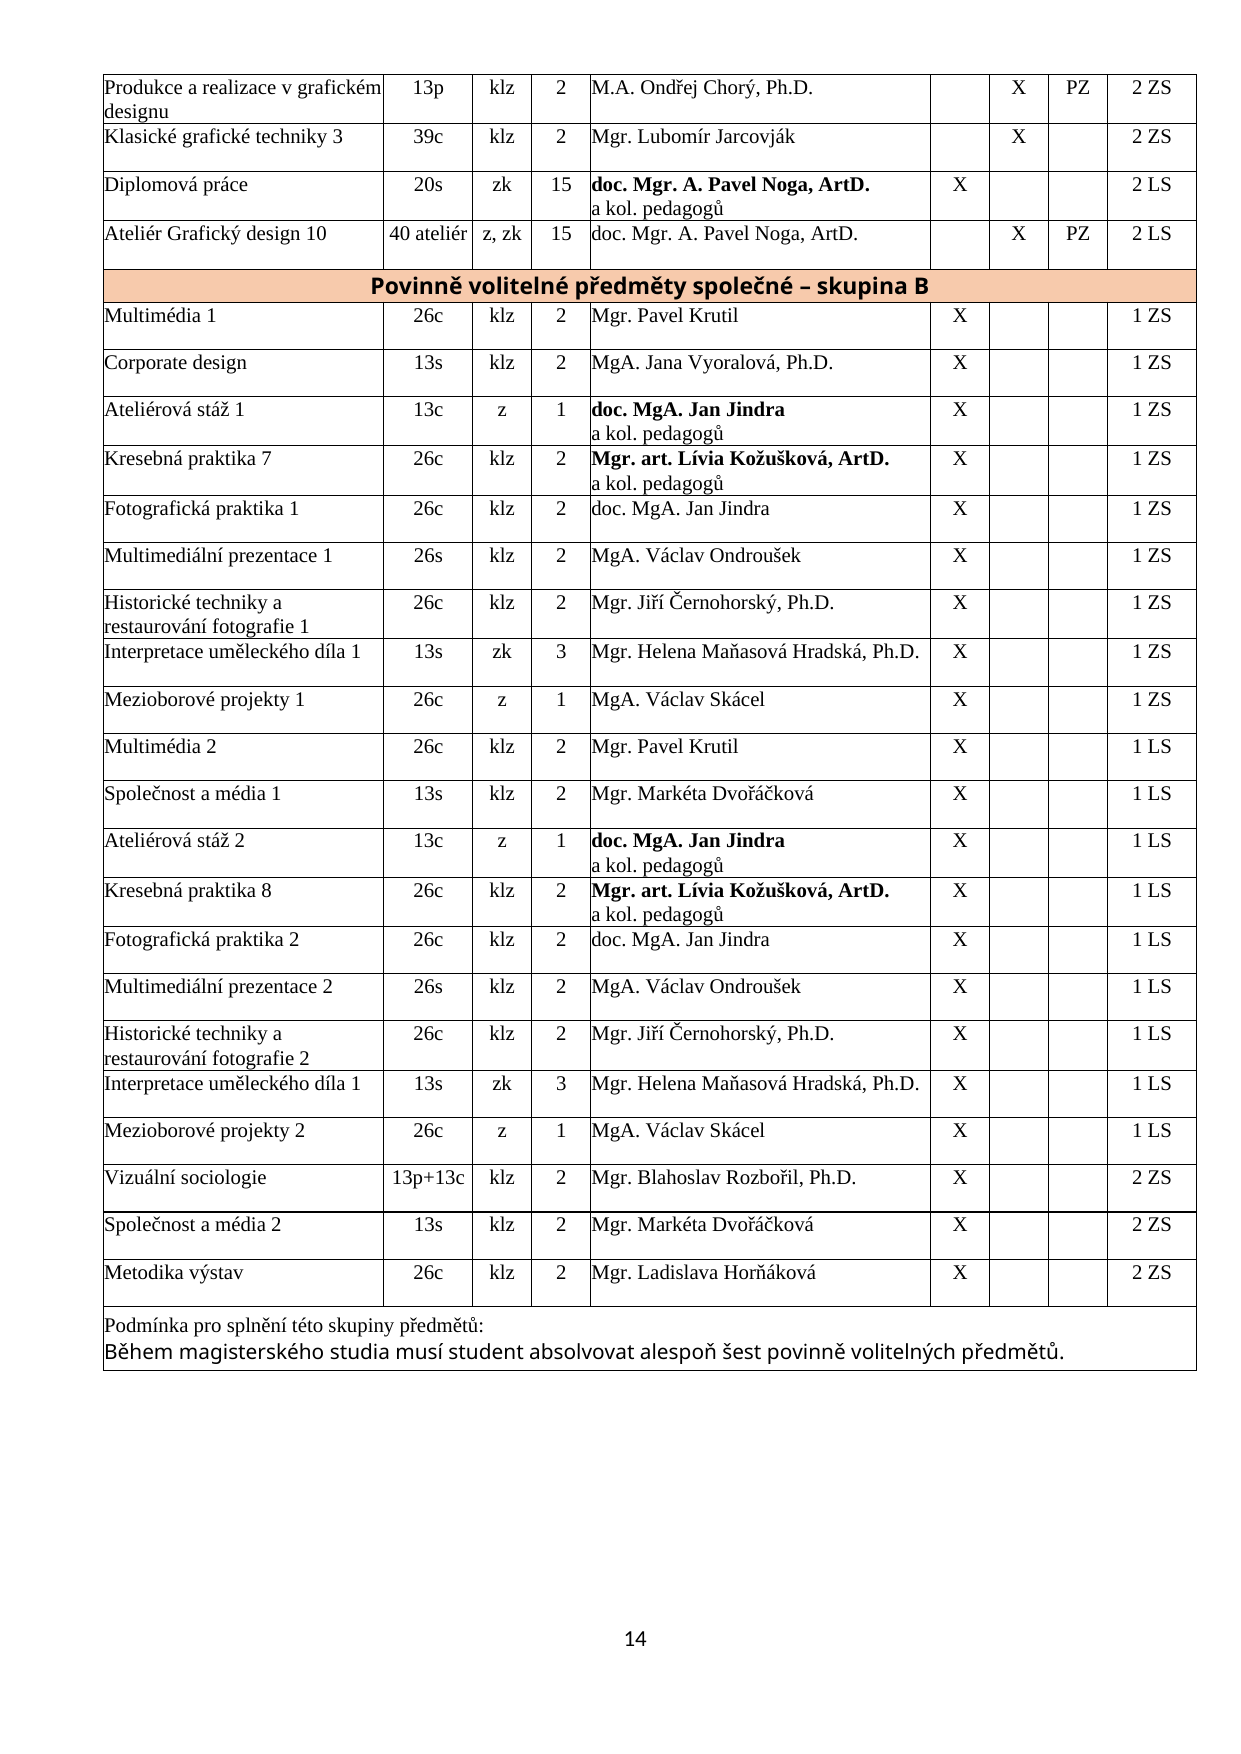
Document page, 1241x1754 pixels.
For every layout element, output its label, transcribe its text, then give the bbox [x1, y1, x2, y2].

table_cell 1 ZS [1108, 350, 1196, 396]
table_cell [1049, 974, 1107, 1020]
table_cell [1049, 303, 1107, 349]
table_cell z [473, 1118, 531, 1164]
table_cell 2 [532, 1165, 590, 1211]
table_cell Mgr. Lubomír Jarcovják [591, 124, 930, 171]
table_cell Společnost a média 2 [104, 1213, 383, 1259]
table_cell Kresebná praktika 7 [104, 446, 383, 494]
table_cell z [473, 397, 531, 445]
table_cell X [931, 446, 989, 494]
table_cell X [990, 124, 1048, 171]
table_cell Historické techniky a restaurování fotografie 1 [104, 590, 383, 638]
table_cell 2 ZS [1108, 1260, 1196, 1306]
table_cell 1 ZS [1108, 303, 1196, 349]
table_cell 2 ZS [1108, 1213, 1196, 1259]
table_cell 1 [532, 1118, 590, 1164]
table_cell [1049, 350, 1107, 396]
table_cell 1 LS [1108, 1021, 1196, 1069]
table_cell [990, 446, 1048, 494]
table_cell klz [473, 1213, 531, 1259]
table_cell klz [473, 124, 531, 171]
table_cell 26c [384, 446, 472, 494]
table_cell [1049, 1071, 1107, 1117]
table_cell [990, 397, 1048, 445]
table_cell [990, 1021, 1048, 1069]
table_cell X [931, 687, 989, 733]
table_cell klz [473, 543, 531, 589]
table_cell 2 [532, 543, 590, 589]
table_cell X [931, 1118, 989, 1164]
table_cell 1 ZS [1108, 687, 1196, 733]
table_cell 13p [384, 75, 472, 123]
table_cell Mgr. Pavel Krutil [591, 734, 930, 780]
table_cell Mgr. Blahoslav Rozbořil, Ph.D. [591, 1165, 930, 1211]
table_cell z [473, 687, 531, 733]
table_cell Ateliérová stáž 2 [104, 829, 383, 877]
table_cell Mgr. Markéta Dvořáčková [591, 1213, 930, 1259]
table_cell klz [473, 878, 531, 926]
table_cell klz [473, 75, 531, 123]
table_cell [990, 927, 1048, 973]
table_cell doc. MgA. Jan Jindra [591, 927, 930, 973]
table_cell 2 ZS [1108, 124, 1196, 171]
table_cell 1 LS [1108, 1118, 1196, 1164]
table_cell doc. Mgr. A. Pavel Noga, ArtD. [591, 221, 930, 269]
table_cell 2 [532, 734, 590, 780]
table_cell klz [473, 974, 531, 1020]
table_cell MgA. Václav Ondroušek [591, 974, 930, 1020]
table_cell z, zk [473, 221, 531, 269]
table_cell X [931, 781, 989, 827]
table_cell [990, 1165, 1048, 1211]
table_cell Mezioborové projekty 1 [104, 687, 383, 733]
table_cell [1049, 124, 1107, 171]
table_cell klz [473, 1260, 531, 1306]
table_cell 2 [532, 781, 590, 827]
table_cell Klasické grafické techniky 3 [104, 124, 383, 171]
table_cell 2 [532, 303, 590, 349]
table_cell X [931, 974, 989, 1020]
table_cell doc. MgA. Jan Jindra [591, 496, 930, 542]
table_cell doc. MgA. Jan Jindra a kol. pedagogů [591, 829, 930, 877]
table_cell X [931, 829, 989, 877]
table_cell MgA. Jana Vyoralová, Ph.D. [591, 350, 930, 396]
table_cell 13c [384, 829, 472, 877]
table_cell [1049, 687, 1107, 733]
table_cell Kresebná praktika 8 [104, 878, 383, 926]
table_cell 13s [384, 350, 472, 396]
table_cell 2 [532, 75, 590, 123]
table_cell MgA. Václav Ondroušek [591, 543, 930, 589]
table_cell X [931, 543, 989, 589]
table_cell [990, 734, 1048, 780]
table_cell 1 ZS [1108, 397, 1196, 445]
table_cell [1049, 1213, 1107, 1259]
table_cell z [473, 829, 531, 877]
table_cell Mgr. Ladislava Horňáková [591, 1260, 930, 1306]
table_cell Multimédia 1 [104, 303, 383, 349]
table_cell 39c [384, 124, 472, 171]
table_cell PZ [1049, 221, 1107, 269]
table_cell 26c [384, 878, 472, 926]
table_cell klz [473, 734, 531, 780]
table_cell Mgr. Markéta Dvořáčková [591, 781, 930, 827]
table_cell [1049, 781, 1107, 827]
table_cell X [931, 1260, 989, 1306]
table_cell 13s [384, 1071, 472, 1117]
table_cell Mgr. Helena Maňasová Hradská, Ph.D. [591, 1071, 930, 1117]
table_cell Společnost a média 1 [104, 781, 383, 827]
table_cell [1049, 397, 1107, 445]
table_cell 26c [384, 687, 472, 733]
table_cell [990, 350, 1048, 396]
table_cell X [931, 1213, 989, 1259]
table_cell [990, 1213, 1048, 1259]
table_cell X [931, 927, 989, 973]
table_cell [1049, 878, 1107, 926]
table_cell 1 [532, 829, 590, 877]
table_cell X [931, 590, 989, 638]
table_cell 1 LS [1108, 734, 1196, 780]
table_cell 2 [532, 1213, 590, 1259]
table_cell Ateliérová stáž 1 [104, 397, 383, 445]
table_cell doc. MgA. Jan Jindra a kol. pedagogů [591, 397, 930, 445]
table_cell 1 LS [1108, 829, 1196, 877]
table_cell 26c [384, 1021, 472, 1069]
table_cell X [931, 1021, 989, 1069]
table_cell Metodika výstav [104, 1260, 383, 1306]
table_cell klz [473, 350, 531, 396]
table_cell Mgr. art. Lívia Kožušková, ArtD. a kol. pedagogů [591, 446, 930, 494]
table_cell zk [473, 172, 531, 220]
table_cell Multimédia 2 [104, 734, 383, 780]
table_cell 2 [532, 350, 590, 396]
table_cell klz [473, 496, 531, 542]
table_cell 26c [384, 1118, 472, 1164]
table_cell klz [473, 590, 531, 638]
table_cell [990, 1071, 1048, 1117]
table_cell 1 LS [1108, 1071, 1196, 1117]
table_cell 1 [532, 687, 590, 733]
table_cell 26c [384, 927, 472, 973]
table_cell Mgr. Jiří Černohorský, Ph.D. [591, 590, 930, 638]
table_cell 2 [532, 1260, 590, 1306]
table_cell X [931, 350, 989, 396]
table_cell klz [473, 927, 531, 973]
table_cell Produkce a realizace v grafickém designu [104, 75, 383, 123]
table_cell Mgr. Pavel Krutil [591, 303, 930, 349]
table_cell 13p+13c [384, 1165, 472, 1211]
table_cell Mgr. Helena Maňasová Hradská, Ph.D. [591, 639, 930, 686]
table_cell 2 [532, 496, 590, 542]
table_cell [990, 543, 1048, 589]
table_cell 3 [532, 639, 590, 686]
table_cell M.A. Ondřej Chorý, Ph.D. [591, 75, 930, 123]
table_cell [990, 303, 1048, 349]
table_cell 1 ZS [1108, 639, 1196, 686]
table_cell klz [473, 446, 531, 494]
table_cell Interpretace uměleckého díla 1 [104, 639, 383, 686]
table_cell 3 [532, 1071, 590, 1117]
table_cell [990, 496, 1048, 542]
table_cell 13s [384, 781, 472, 827]
table_cell 1 ZS [1108, 543, 1196, 589]
table_cell klz [473, 781, 531, 827]
table_cell 2 [532, 927, 590, 973]
table_cell 26c [384, 303, 472, 349]
table_cell 26s [384, 974, 472, 1020]
table_cell 1 ZS [1108, 446, 1196, 494]
table_cell Interpretace uměleckého díla 1 [104, 1071, 383, 1117]
table_cell X [931, 878, 989, 926]
table_cell 20s [384, 172, 472, 220]
table_cell X [990, 75, 1048, 123]
table_cell MgA. Václav Skácel [591, 687, 930, 733]
table_cell 2 [532, 590, 590, 638]
table_cell [1049, 734, 1107, 780]
table_cell 1 ZS [1108, 496, 1196, 542]
table_cell Multimediální prezentace 1 [104, 543, 383, 589]
table_cell 26s [384, 543, 472, 589]
table_cell Corporate design [104, 350, 383, 396]
table_cell 26c [384, 1260, 472, 1306]
table_cell [990, 639, 1048, 686]
table_cell Povinně volitelné předměty společné – skupina B [104, 270, 1196, 302]
table_cell [990, 687, 1048, 733]
table_cell 2 [532, 878, 590, 926]
table_cell 13s [384, 639, 472, 686]
table_cell [1049, 1021, 1107, 1069]
table_cell 2 [532, 446, 590, 494]
table_cell [990, 974, 1048, 1020]
table_cell X [931, 172, 989, 220]
table_cell X [990, 221, 1048, 269]
table_cell [1049, 927, 1107, 973]
table_cell 26c [384, 590, 472, 638]
table_cell 2 ZS [1108, 1165, 1196, 1211]
table_cell X [931, 734, 989, 780]
table_cell Mgr. art. Lívia Kožušková, ArtD. a kol. pedagogů [591, 878, 930, 926]
table_cell Podmínka pro splnění této skupiny předmětů: Během magisterského studia musí student absolvovat alespoň šest povinně volitelných předmětů. [104, 1307, 1196, 1370]
table_cell 1 LS [1108, 974, 1196, 1020]
table_cell [1049, 496, 1107, 542]
table_cell [990, 878, 1048, 926]
table_cell 2 [532, 974, 590, 1020]
table_cell [1049, 172, 1107, 220]
table_cell [1049, 639, 1107, 686]
table_cell Mezioborové projekty 2 [104, 1118, 383, 1164]
table_cell X [931, 303, 989, 349]
table_cell X [931, 397, 989, 445]
table_cell doc. Mgr. A. Pavel Noga, ArtD. a kol. pedagogů [591, 172, 930, 220]
table_cell X [931, 1071, 989, 1117]
table_cell [931, 124, 989, 171]
table_cell [931, 221, 989, 269]
table_cell zk [473, 1071, 531, 1117]
table_cell Mgr. Jiří Černohorský, Ph.D. [591, 1021, 930, 1069]
table_cell [990, 781, 1048, 827]
table_cell [990, 590, 1048, 638]
table_cell 2 [532, 1021, 590, 1069]
table_cell [1049, 829, 1107, 877]
table_cell MgA. Václav Skácel [591, 1118, 930, 1164]
table_cell X [931, 639, 989, 686]
table_cell Historické techniky a restaurování fotografie 2 [104, 1021, 383, 1069]
table_cell Ateliér Grafický design 10 [104, 221, 383, 269]
table_cell klz [473, 1021, 531, 1069]
table_cell [990, 1260, 1048, 1306]
table_cell 1 [532, 397, 590, 445]
table_cell 2 LS [1108, 221, 1196, 269]
table_cell [931, 75, 989, 123]
table_cell klz [473, 303, 531, 349]
table_cell 2 LS [1108, 172, 1196, 220]
table_cell 40 ateliér [384, 221, 472, 269]
table_cell Fotografická praktika 2 [104, 927, 383, 973]
table_cell [990, 1118, 1048, 1164]
table_cell 2 [532, 124, 590, 171]
table_cell klz [473, 1165, 531, 1211]
table_cell Fotografická praktika 1 [104, 496, 383, 542]
table_cell 15 [532, 221, 590, 269]
table_cell 1 LS [1108, 878, 1196, 926]
table_cell 1 LS [1108, 927, 1196, 973]
table_cell [1049, 446, 1107, 494]
table_cell 13c [384, 397, 472, 445]
table_cell 2 ZS [1108, 75, 1196, 123]
table_cell 1 ZS [1108, 590, 1196, 638]
table_cell 13s [384, 1213, 472, 1259]
table_cell Diplomová práce [104, 172, 383, 220]
table_cell X [931, 496, 989, 542]
table_cell X [931, 1165, 989, 1211]
table_cell [1049, 543, 1107, 589]
table_cell PZ [1049, 75, 1107, 123]
table_cell [1049, 1118, 1107, 1164]
table_cell [990, 172, 1048, 220]
table_cell [990, 829, 1048, 877]
table_cell [1049, 1165, 1107, 1211]
table_cell Vizuální sociologie [104, 1165, 383, 1211]
table_cell 26c [384, 496, 472, 542]
table_cell zk [473, 639, 531, 686]
table_cell 1 LS [1108, 781, 1196, 827]
table_cell Multimediální prezentace 2 [104, 974, 383, 1020]
table_cell 15 [532, 172, 590, 220]
table_cell 26c [384, 734, 472, 780]
table_cell [1049, 590, 1107, 638]
table_cell [1049, 1260, 1107, 1306]
